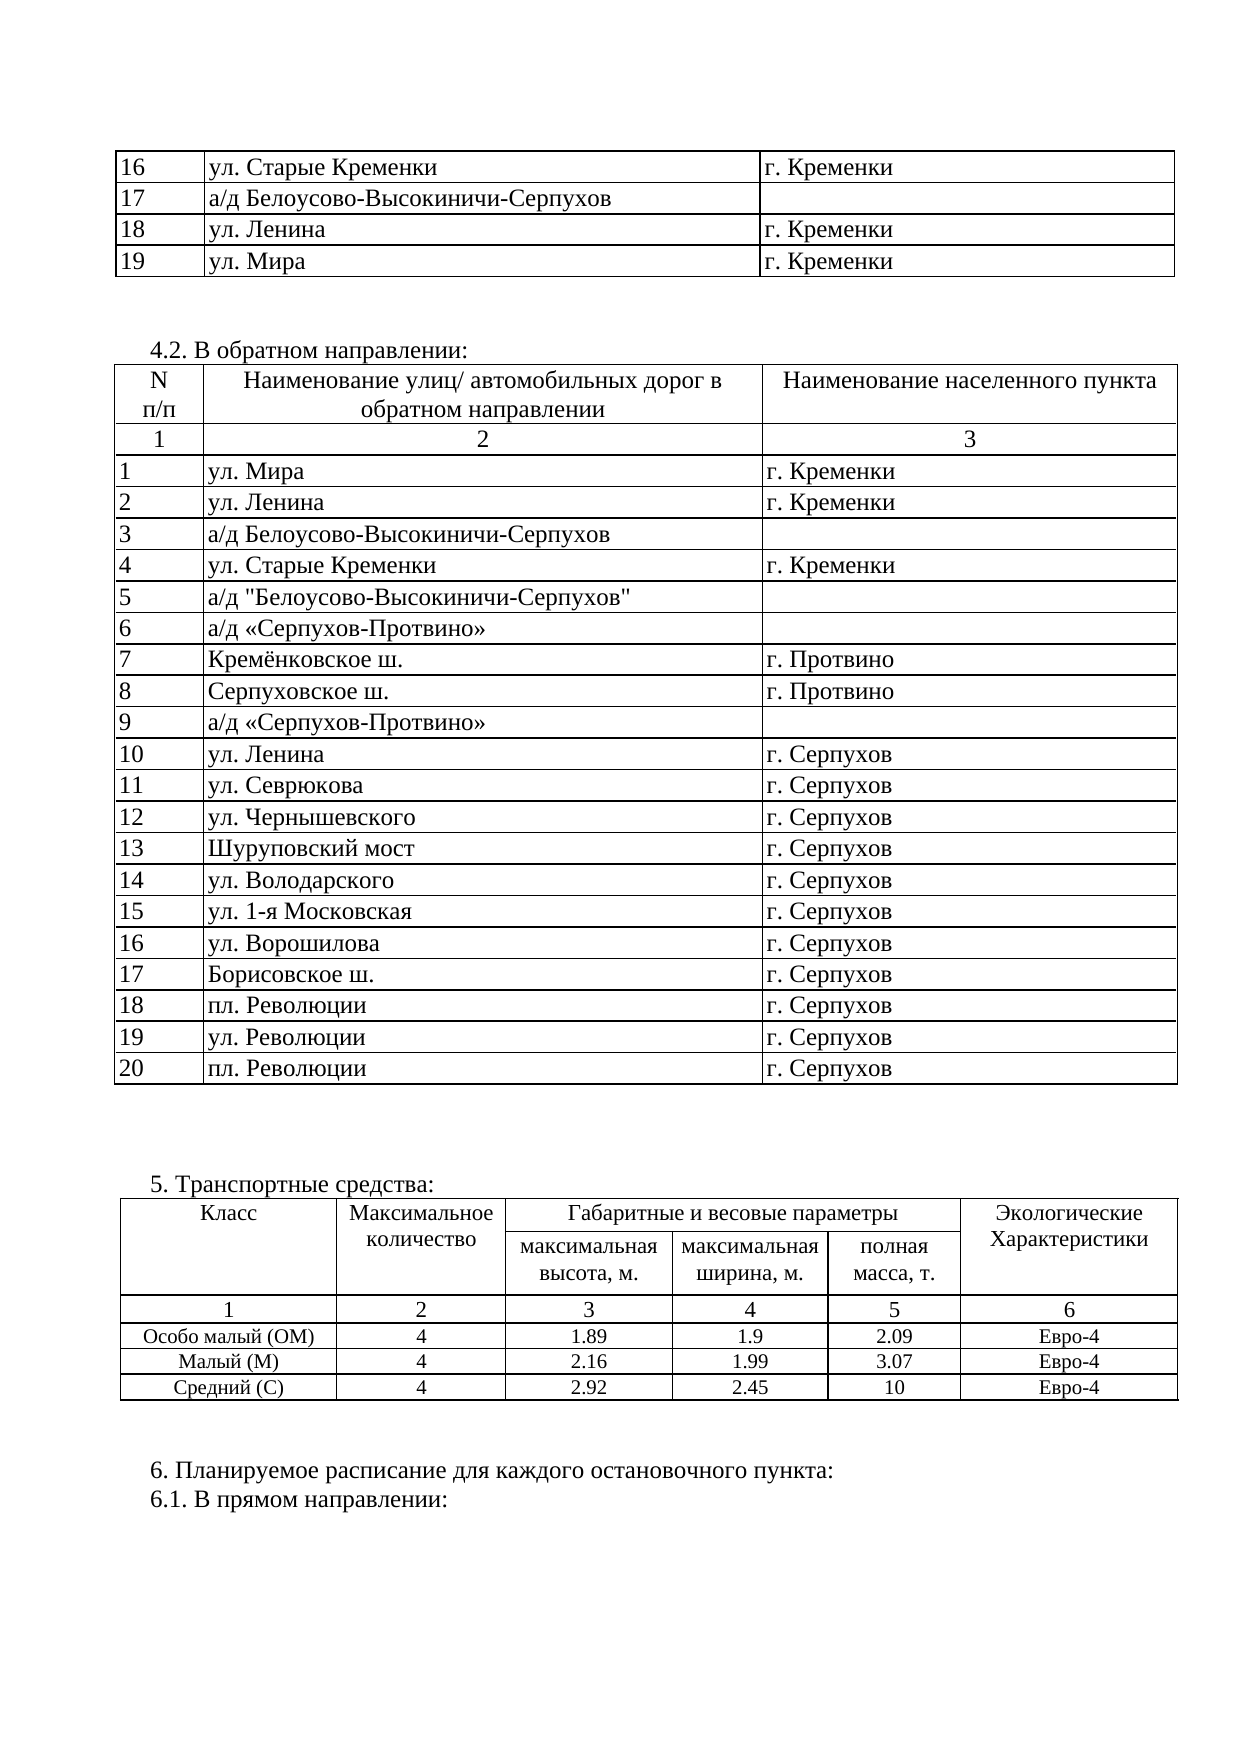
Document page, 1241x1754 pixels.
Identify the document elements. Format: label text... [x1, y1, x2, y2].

table_cell пл. Революции [204, 1053, 762, 1083]
table_cell Евро-4 [961, 1324, 1177, 1348]
table_cell а/д «Серпухов-Протвино» [204, 707, 762, 737]
text 6.1. В прямом направлении: [150, 1484, 1090, 1513]
text 5. Транспортные средства: [150, 1169, 1090, 1197]
table_cell г. Серпухов [763, 989, 1177, 1020]
table_cell [763, 580, 1177, 611]
table_cell ул. Мира [205, 246, 759, 276]
table_cell 1.9 [673, 1324, 827, 1348]
table_cell Кремёнковское ш. [204, 645, 762, 674]
table_cell 4 [115, 550, 203, 580]
table_cell Шуруповский мост [204, 833, 762, 863]
table_cell 2.92 [506, 1375, 672, 1399]
table_cell 18 [117, 215, 204, 244]
table_cell 4 [337, 1324, 505, 1348]
table_cell 12 [115, 801, 203, 832]
table_cell г. Серпухов [763, 769, 1177, 800]
table_cell Серпуховское ш. [204, 676, 762, 706]
table_cell полная масса, т. [829, 1232, 960, 1294]
table_cell максимальная ширина, м. [673, 1232, 827, 1294]
table_cell 2 [115, 487, 203, 517]
table_cell г. Кременки [761, 215, 1174, 244]
table_cell ул. Старые Кременки [205, 152, 759, 181]
table_cell Малый (М) [121, 1349, 336, 1373]
table_cell 2 [337, 1296, 505, 1322]
table_cell г. Протвино [763, 643, 1177, 674]
table_cell а/д "Белоусово-Высокиничи-Серпухов" [204, 582, 762, 611]
table_cell 3 [763, 423, 1177, 454]
table_cell 4 [337, 1375, 505, 1399]
table_cell г. Кременки [763, 549, 1177, 580]
table_header Экологические Характеристики [961, 1199, 1177, 1294]
table_cell 3.07 [829, 1349, 960, 1373]
table_cell 19 [117, 246, 204, 276]
table_cell г. Серпухов [763, 832, 1177, 863]
text 4.2. В обратном направлении: [150, 335, 1090, 364]
table_cell [763, 706, 1177, 737]
table_cell ул. Володарского [204, 865, 762, 894]
table_header Наименование населенного пункта [763, 365, 1177, 423]
table_cell ул. Революции [204, 1022, 762, 1052]
table_cell г. Серпухов [763, 895, 1177, 926]
table_cell 3 [115, 518, 203, 548]
table_cell 2 [204, 424, 762, 454]
table_cell ул. Чернышевского [204, 802, 762, 832]
table_cell [761, 183, 1174, 213]
table_cell 10 [115, 738, 203, 769]
table_cell 1 [121, 1296, 336, 1322]
table_cell 9 [115, 707, 203, 737]
table_cell 13 [115, 833, 203, 863]
table_cell ул. 1-я Московская [204, 896, 762, 926]
table_cell 16 [117, 152, 204, 181]
table_cell ул. Старые Кременки [204, 550, 762, 580]
table_cell 6 [115, 613, 203, 643]
table_cell 10 [829, 1375, 960, 1399]
table_cell 11 [115, 770, 203, 800]
table_cell г. Кременки [763, 454, 1177, 486]
table_cell г. Кременки [761, 152, 1174, 181]
table_cell 8 [115, 675, 203, 706]
table_cell 20 [115, 1053, 203, 1083]
table_header Класс [121, 1199, 336, 1294]
table_cell ул. Мира [204, 456, 762, 486]
table_cell 2.09 [829, 1324, 960, 1348]
table_cell пл. Революции [204, 991, 762, 1020]
table_cell г. Серпухов [763, 863, 1177, 894]
table_cell г. Кременки [761, 246, 1174, 276]
table_cell [763, 517, 1177, 548]
table_cell 17 [117, 183, 204, 213]
table_header Габаритные и весовые параметры [506, 1199, 960, 1231]
table_cell 17 [115, 959, 203, 989]
table_cell Евро-4 [961, 1375, 1177, 1399]
table_cell 4 [673, 1296, 827, 1322]
table_cell 15 [115, 896, 203, 926]
table_cell ул. Ленина [204, 487, 762, 517]
table_cell 18 [115, 990, 203, 1020]
table_cell 1.99 [673, 1349, 827, 1373]
table_cell г. Серпухов [763, 1020, 1177, 1052]
table_cell г. Серпухов [763, 1052, 1177, 1083]
table_cell Средний (С) [121, 1375, 336, 1399]
table_cell 4 [337, 1349, 505, 1373]
table_cell а/д «Серпухов-Протвино» [204, 613, 762, 643]
table_cell 2.16 [506, 1349, 672, 1373]
table_header Наименование улиц/ автомобильных дорог в обратном направлении [204, 365, 762, 423]
table_cell ул. Ленина [205, 215, 759, 244]
table_cell 6 [961, 1296, 1177, 1322]
table_header Максимальное количество [337, 1199, 505, 1294]
table_cell Особо малый (ОМ) [121, 1324, 336, 1348]
table_cell [763, 611, 1177, 643]
table_cell г. Серпухов [763, 800, 1177, 832]
table_cell 16 [115, 927, 203, 957]
text 6. Планируемое расписание для каждого остановочного пункта: [150, 1456, 1090, 1484]
table_header N п/п [115, 365, 203, 423]
table_cell а/д Белоусово-Высокиничи-Серпухов [204, 519, 762, 548]
table_cell 3 [506, 1296, 672, 1322]
table_cell максимальная высота, м. [506, 1232, 672, 1294]
table_cell 5 [115, 581, 203, 611]
table_cell Евро-4 [961, 1349, 1177, 1373]
table_cell г. Серпухов [763, 737, 1177, 769]
table_cell 2.45 [673, 1375, 827, 1399]
table_cell ул. Ворошилова [204, 928, 762, 957]
table_cell а/д Белоусово-Высокиничи-Серпухов [205, 183, 759, 213]
table_cell 19 [115, 1021, 203, 1052]
table_cell ул. Севрюкова [204, 770, 762, 800]
table_cell 14 [115, 864, 203, 894]
table_cell 1 [115, 455, 203, 486]
table_cell 1.89 [506, 1324, 672, 1348]
table_cell 5 [829, 1296, 960, 1322]
table_cell 7 [115, 644, 203, 674]
table_cell Борисовское ш. [204, 959, 762, 989]
table_cell 1 [115, 424, 203, 454]
table_cell г. Серпухов [763, 926, 1177, 957]
table_cell г. Протвино [763, 674, 1177, 706]
table_cell г. Серпухов [763, 958, 1177, 989]
table_cell ул. Ленина [204, 739, 762, 769]
table_cell г. Кременки [763, 486, 1177, 517]
